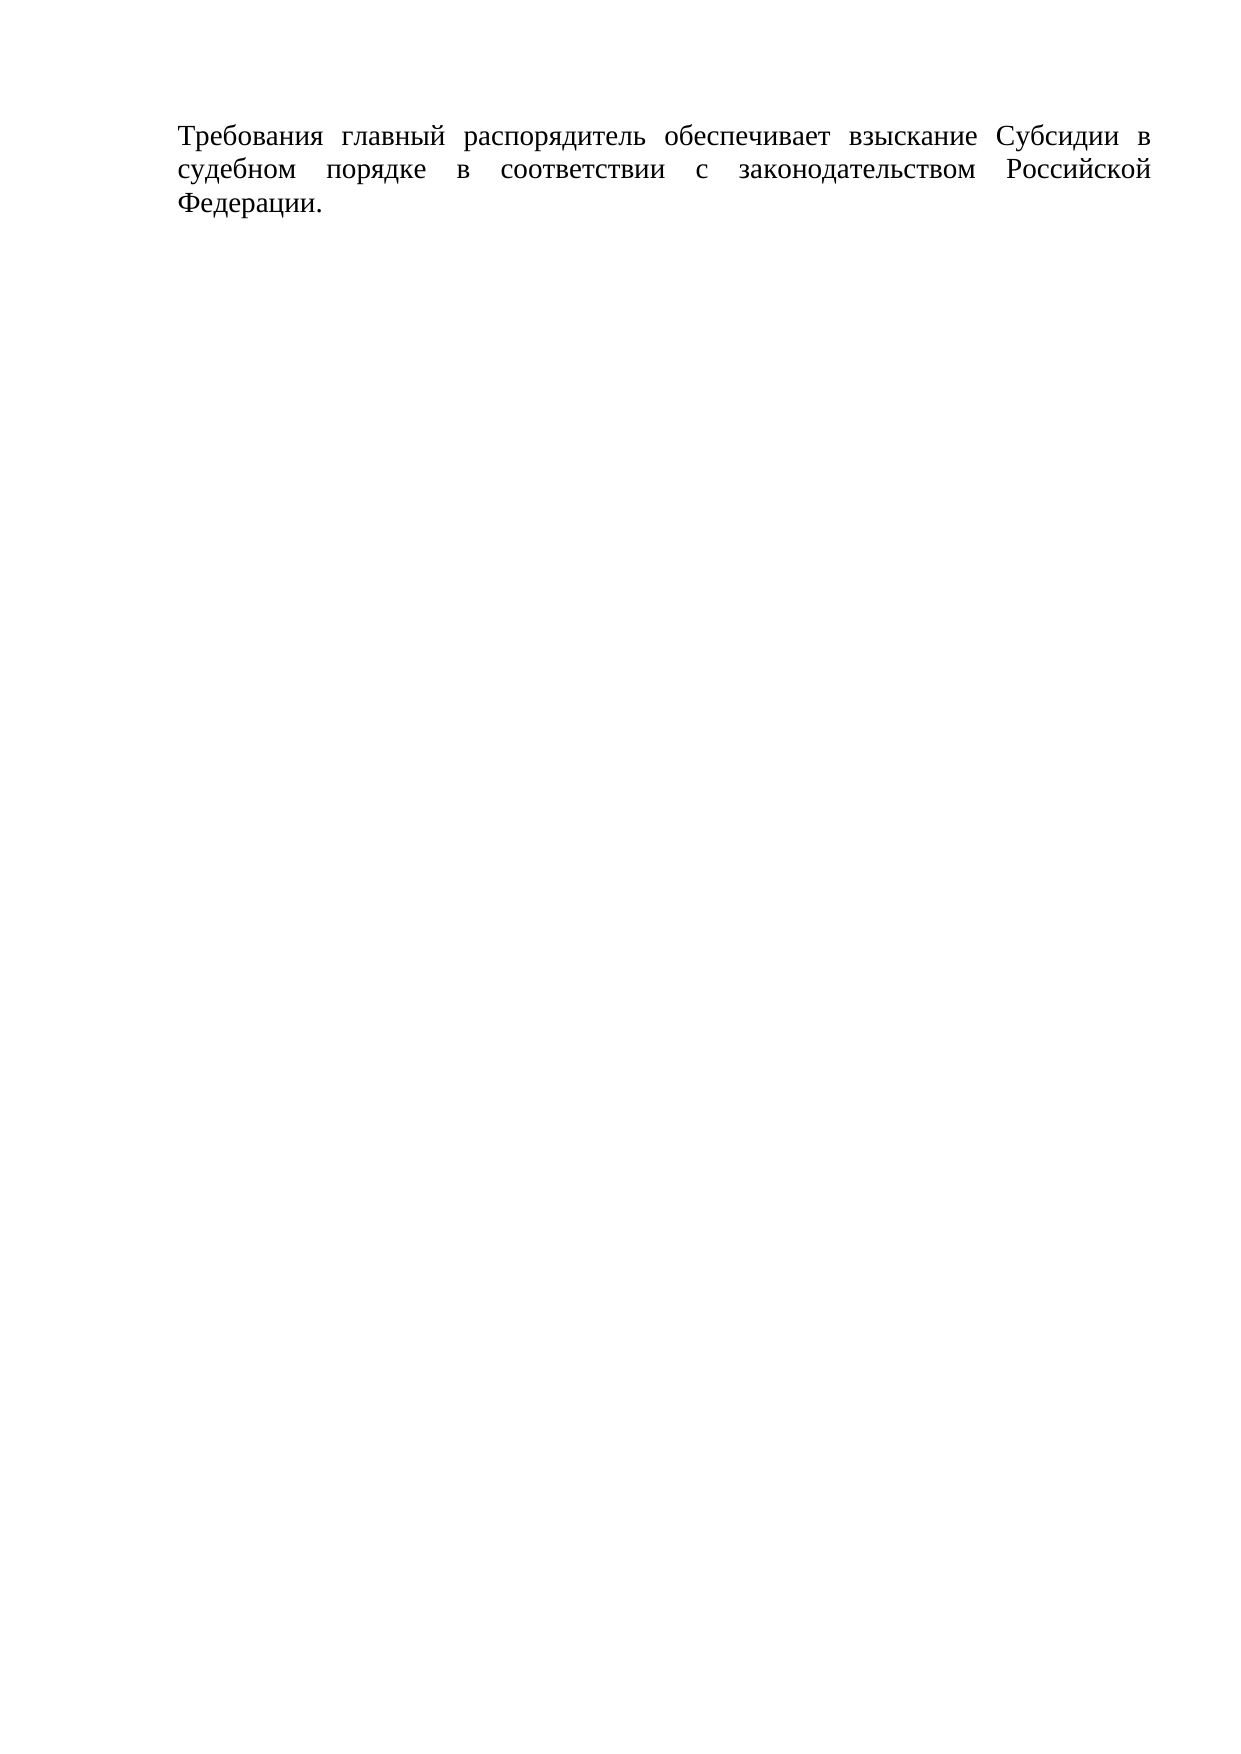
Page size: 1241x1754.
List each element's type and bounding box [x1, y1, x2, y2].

text [177, 118, 1152, 219]
